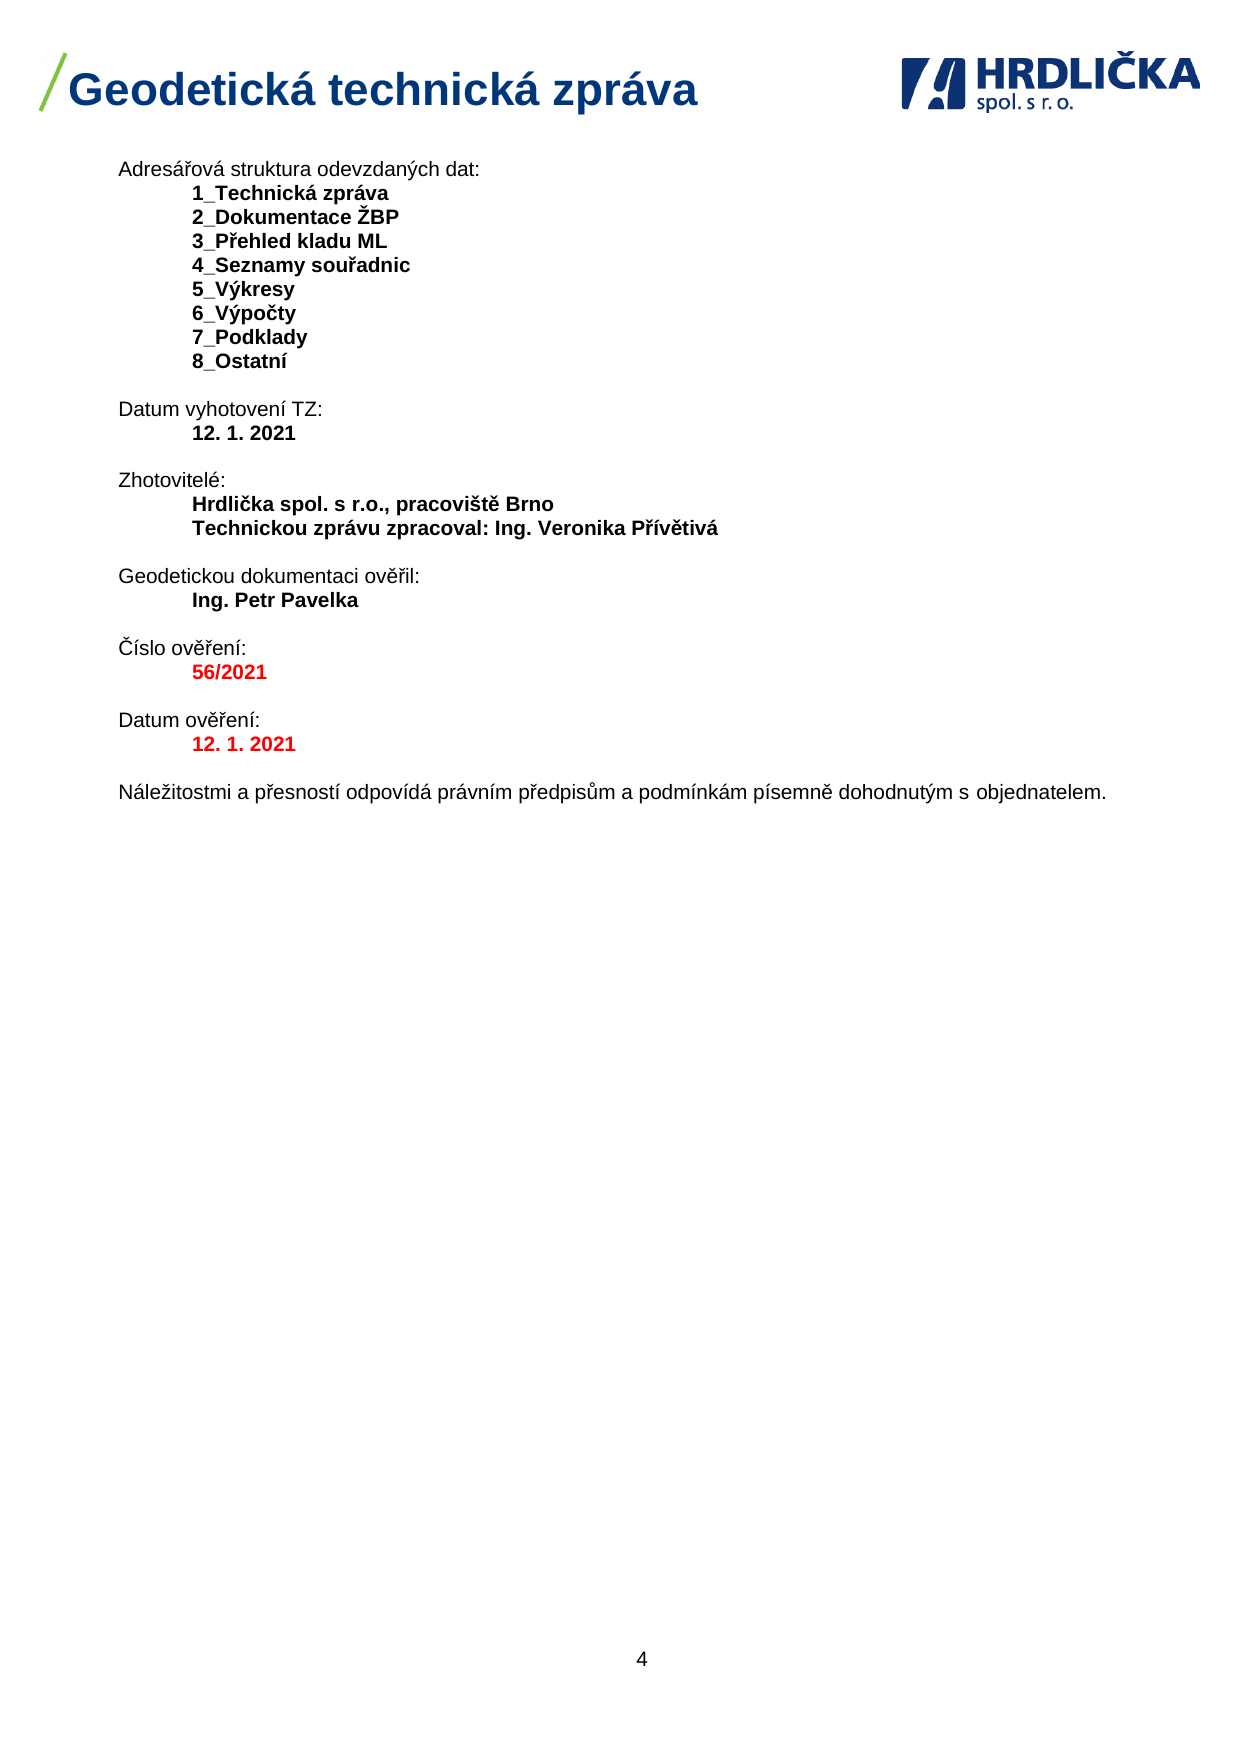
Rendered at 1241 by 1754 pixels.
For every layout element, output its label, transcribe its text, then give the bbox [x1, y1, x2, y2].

text 3_Přehled kladu ML [118, 229, 1165, 253]
text Datum ověření: [118, 708, 1165, 732]
text 12. 1. 2021 [118, 420, 1165, 444]
text Technickou zprávu zpracoval: Ing. Veronika Přívětivá [118, 516, 1165, 540]
text 6_Výpočty [118, 301, 1165, 324]
text Datum vyhotovení TZ: [118, 396, 1165, 420]
text 2_Dokumentace ŽBP [118, 205, 1165, 229]
text Adresářová struktura odevzdaných dat: [118, 157, 1165, 181]
text 56/2021 [118, 660, 1165, 684]
text Náležitostmi a přesností odpovídá právním předpisům a podmínkám písemně dohodnutým s objednatelem. [118, 780, 1165, 804]
picture [901, 51, 1200, 113]
picture [37, 50, 69, 114]
text 12. 1. 2021 [118, 732, 1165, 756]
text 7_Podklady [118, 324, 1165, 348]
text Číslo ověření: [118, 636, 1165, 660]
text 5_Výkresy [118, 277, 1165, 301]
text Zhotovitelé: [118, 468, 1165, 492]
text 4_Seznamy souřadnic [118, 253, 1165, 277]
text 8_Ostatní [118, 348, 1165, 372]
text Geodetickou dokumentaci ověřil: [118, 564, 1165, 588]
text 1_Technická zpráva [118, 181, 1165, 205]
text Hrdlička spol. s r.o., pracoviště Brno [118, 492, 1165, 516]
text Ing. Petr Pavelka [118, 588, 1165, 612]
